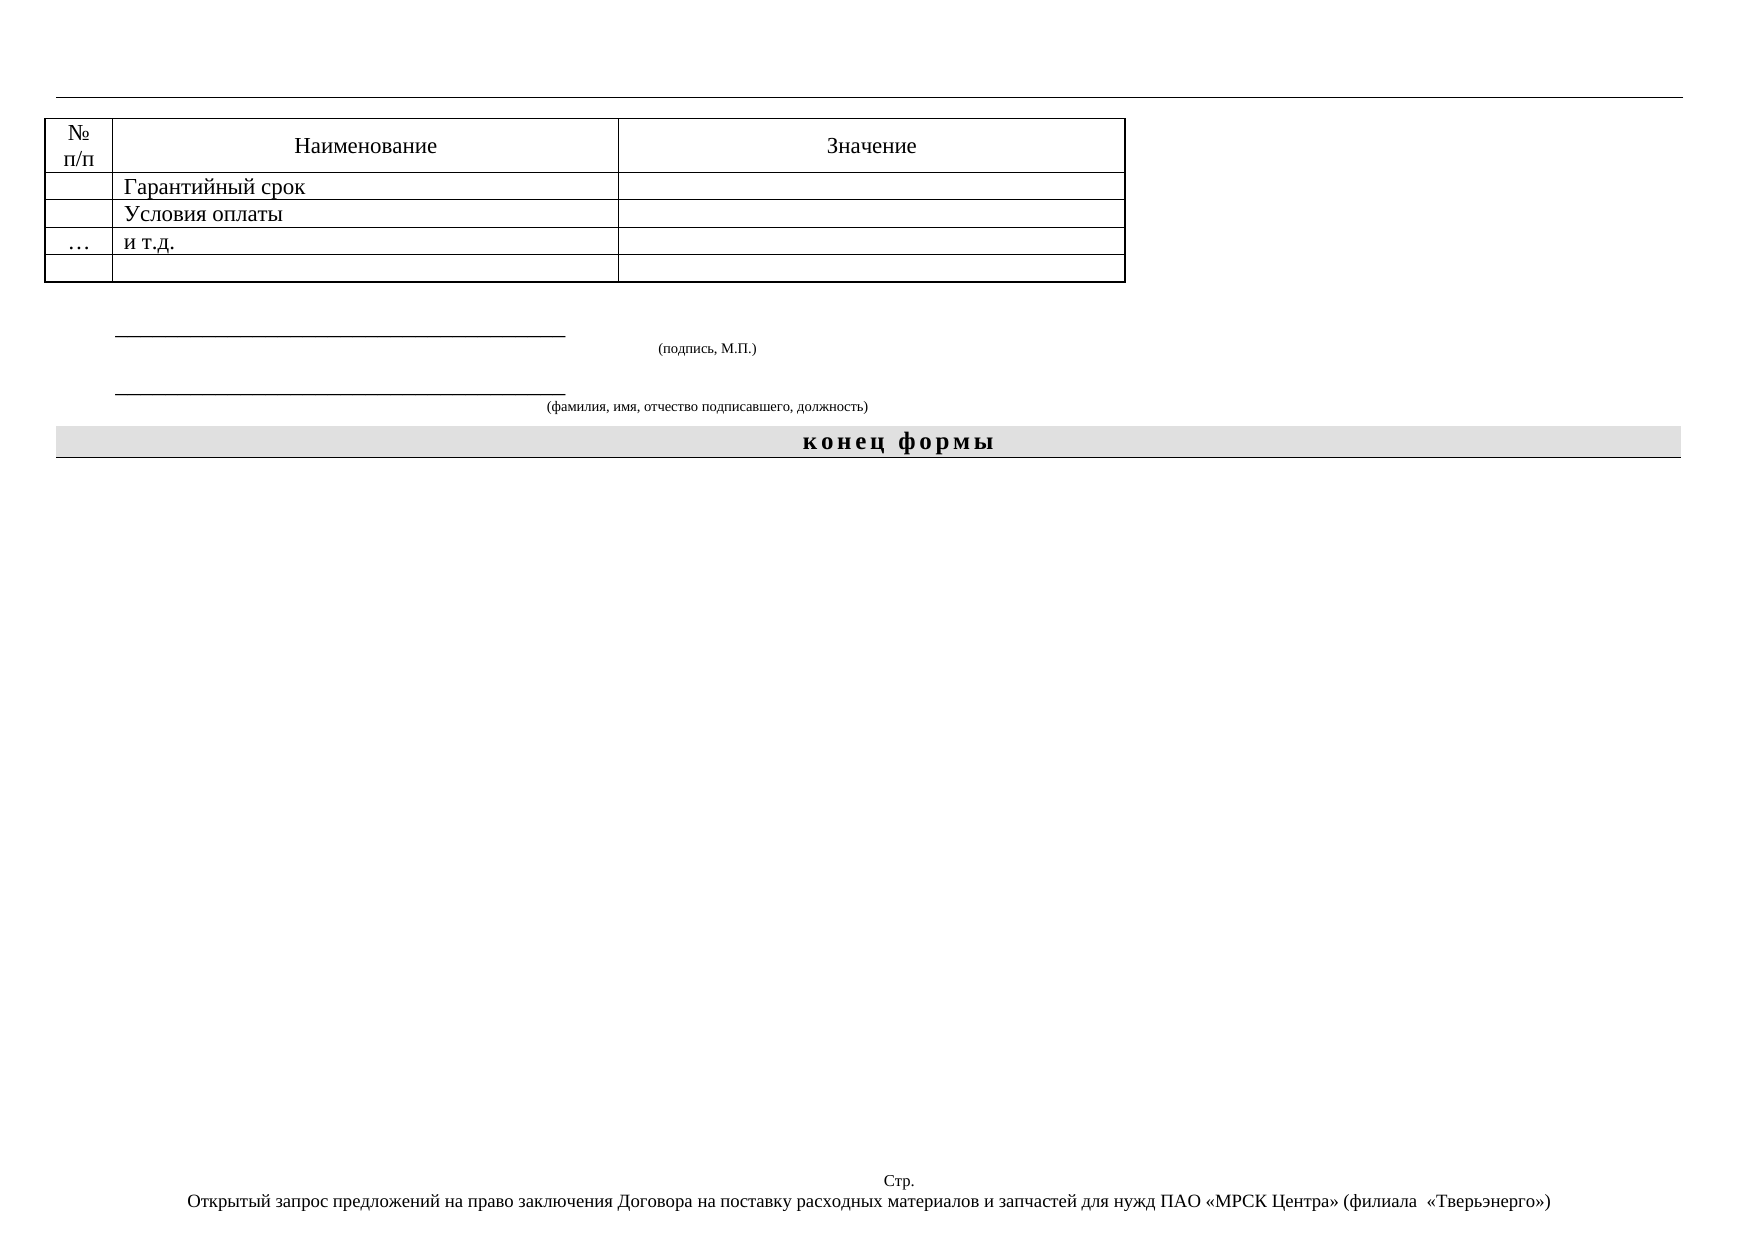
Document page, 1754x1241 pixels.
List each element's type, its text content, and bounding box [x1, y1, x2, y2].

table_header Значение [619, 119, 1124, 172]
table_cell [619, 200, 1124, 227]
table_cell [619, 228, 1124, 254]
table_header Наименование [113, 119, 618, 172]
table_cell Условия оплаты [113, 200, 618, 227]
text ____________________________________ [56, 311, 1683, 340]
table_cell и т.д. [113, 228, 618, 254]
table_cell Гарантийный срок [113, 173, 618, 199]
table_cell [113, 255, 618, 281]
text конец формы [56, 426, 1681, 457]
table_cell [46, 255, 112, 281]
text (подпись, М.П.) [56, 340, 1299, 369]
table_cell [619, 173, 1124, 199]
table_header № п/п [46, 119, 112, 172]
table_cell [46, 173, 112, 199]
text (фамилия, имя, отчество подписавшего, должность) [56, 397, 1299, 426]
text ____________________________________ [56, 369, 1683, 397]
table_cell … [46, 228, 112, 254]
table_cell [619, 255, 1124, 281]
table_cell [46, 200, 112, 227]
